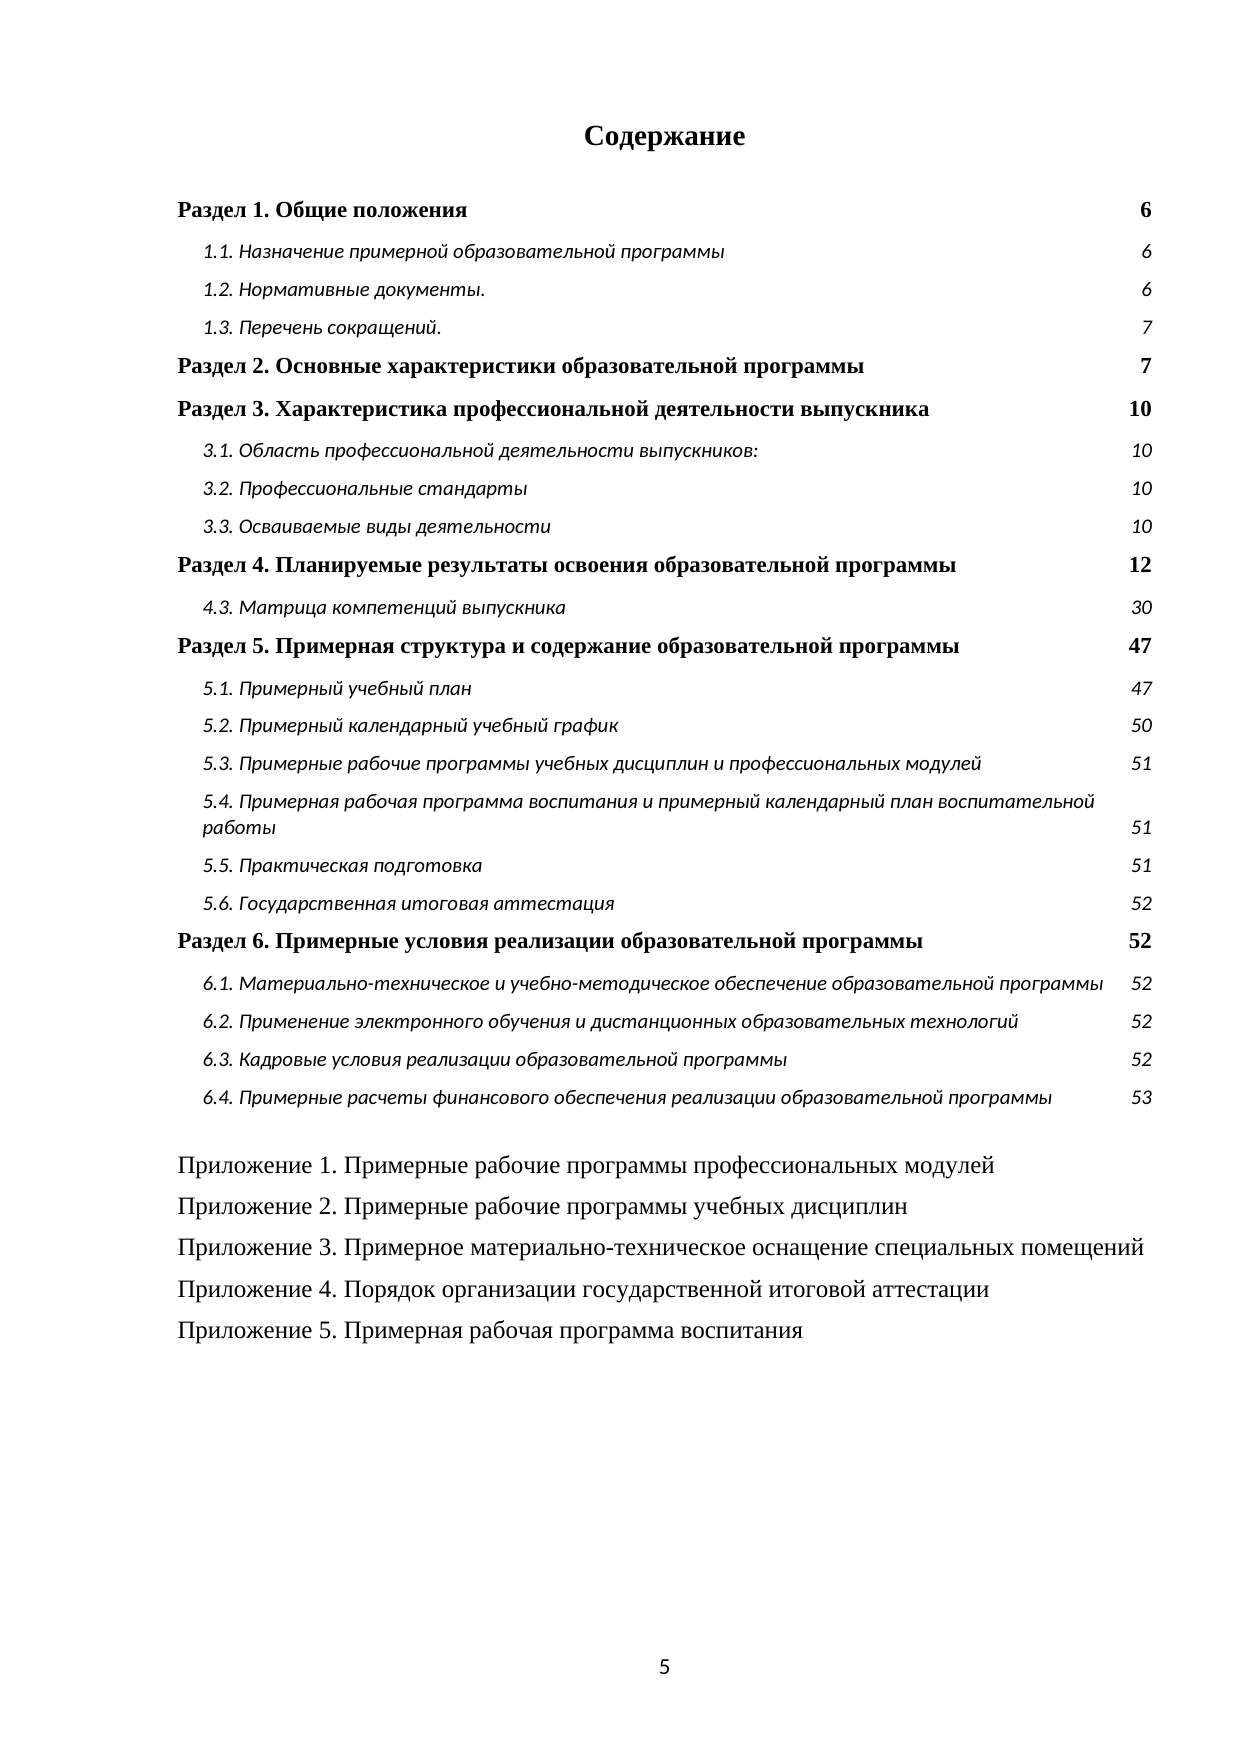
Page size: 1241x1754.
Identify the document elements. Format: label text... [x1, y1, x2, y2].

text 6.3. Кадровые условия реализации образовательной программы 52 [202, 1046, 1152, 1072]
text 5.2. Примерный календарный учебный график 50 [202, 713, 1152, 738]
text Приложение 2. Примерные рабочие программы учебных дисциплин [177, 1191, 1152, 1220]
text 5.1. Примерный учебный план 47 [202, 675, 1152, 700]
text Раздел 6. Примерные условия реализации образовательной программы 52 [177, 928, 1152, 954]
text Раздел 5. Примерная структура и содержание образовательной программы 47 [177, 632, 1152, 658]
text 1.2. Нормативные документы. 6 [202, 276, 1152, 302]
text 5.4. Примерная рабочая программа воспитания и примерный календарный план воспитательной работы 51 [202, 788, 1152, 839]
text Раздел 1. Общие положения 6 [177, 196, 1152, 222]
text 6.2. Применение электронного обучения и дистанционных образовательных технологий 52 [202, 1008, 1152, 1034]
text 3.1. Область профессиональной деятельности выпускников: 10 [202, 438, 1152, 463]
text 1.1. Назначение примерной образовательной программы 6 [202, 238, 1152, 264]
text 5.5. Практическая подготовка 51 [202, 852, 1152, 877]
text 6.1. Материально-техническое и учебно-методическое обеспечение образовательной программы 52 [202, 970, 1152, 996]
text Приложение 1. Примерные рабочие программы профессиональных модулей [177, 1150, 1152, 1179]
text Приложение 3. Примерное материально-техническое оснащение специальных помещений [177, 1232, 1152, 1261]
text 5.3. Примерные рабочие программы учебных дисциплин и профессиональных модулей 51 [202, 751, 1152, 776]
text Раздел 4. Планируемые результаты освоения образовательной программы 12 [177, 551, 1152, 578]
text 3.2. Профессиональные стандарты 10 [202, 476, 1152, 501]
text Раздел 3. Характеристика профессиональной деятельности выпускника 10 [177, 395, 1152, 421]
text 3.3. Осваиваемые виды деятельности 10 [202, 513, 1152, 539]
text Приложение 4. Порядок организации государственной итоговой аттестации [177, 1274, 1152, 1302]
text 5.6. Государственная итоговая аттестация 52 [202, 890, 1152, 915]
text Приложение 5. Примерная рабочая программа воспитания [177, 1315, 1152, 1344]
text 4.3. Матрица компетенций выпускника 30 [202, 594, 1152, 619]
text 6.4. Примерные расчеты финансового обеспечения реализации образовательной программы 53 [202, 1084, 1152, 1109]
text Содержание [177, 118, 1152, 152]
text Раздел 2. Основные характеристики образовательной программы 7 [177, 352, 1152, 378]
text 1.3. Перечень сокращений. 7 [202, 314, 1152, 340]
